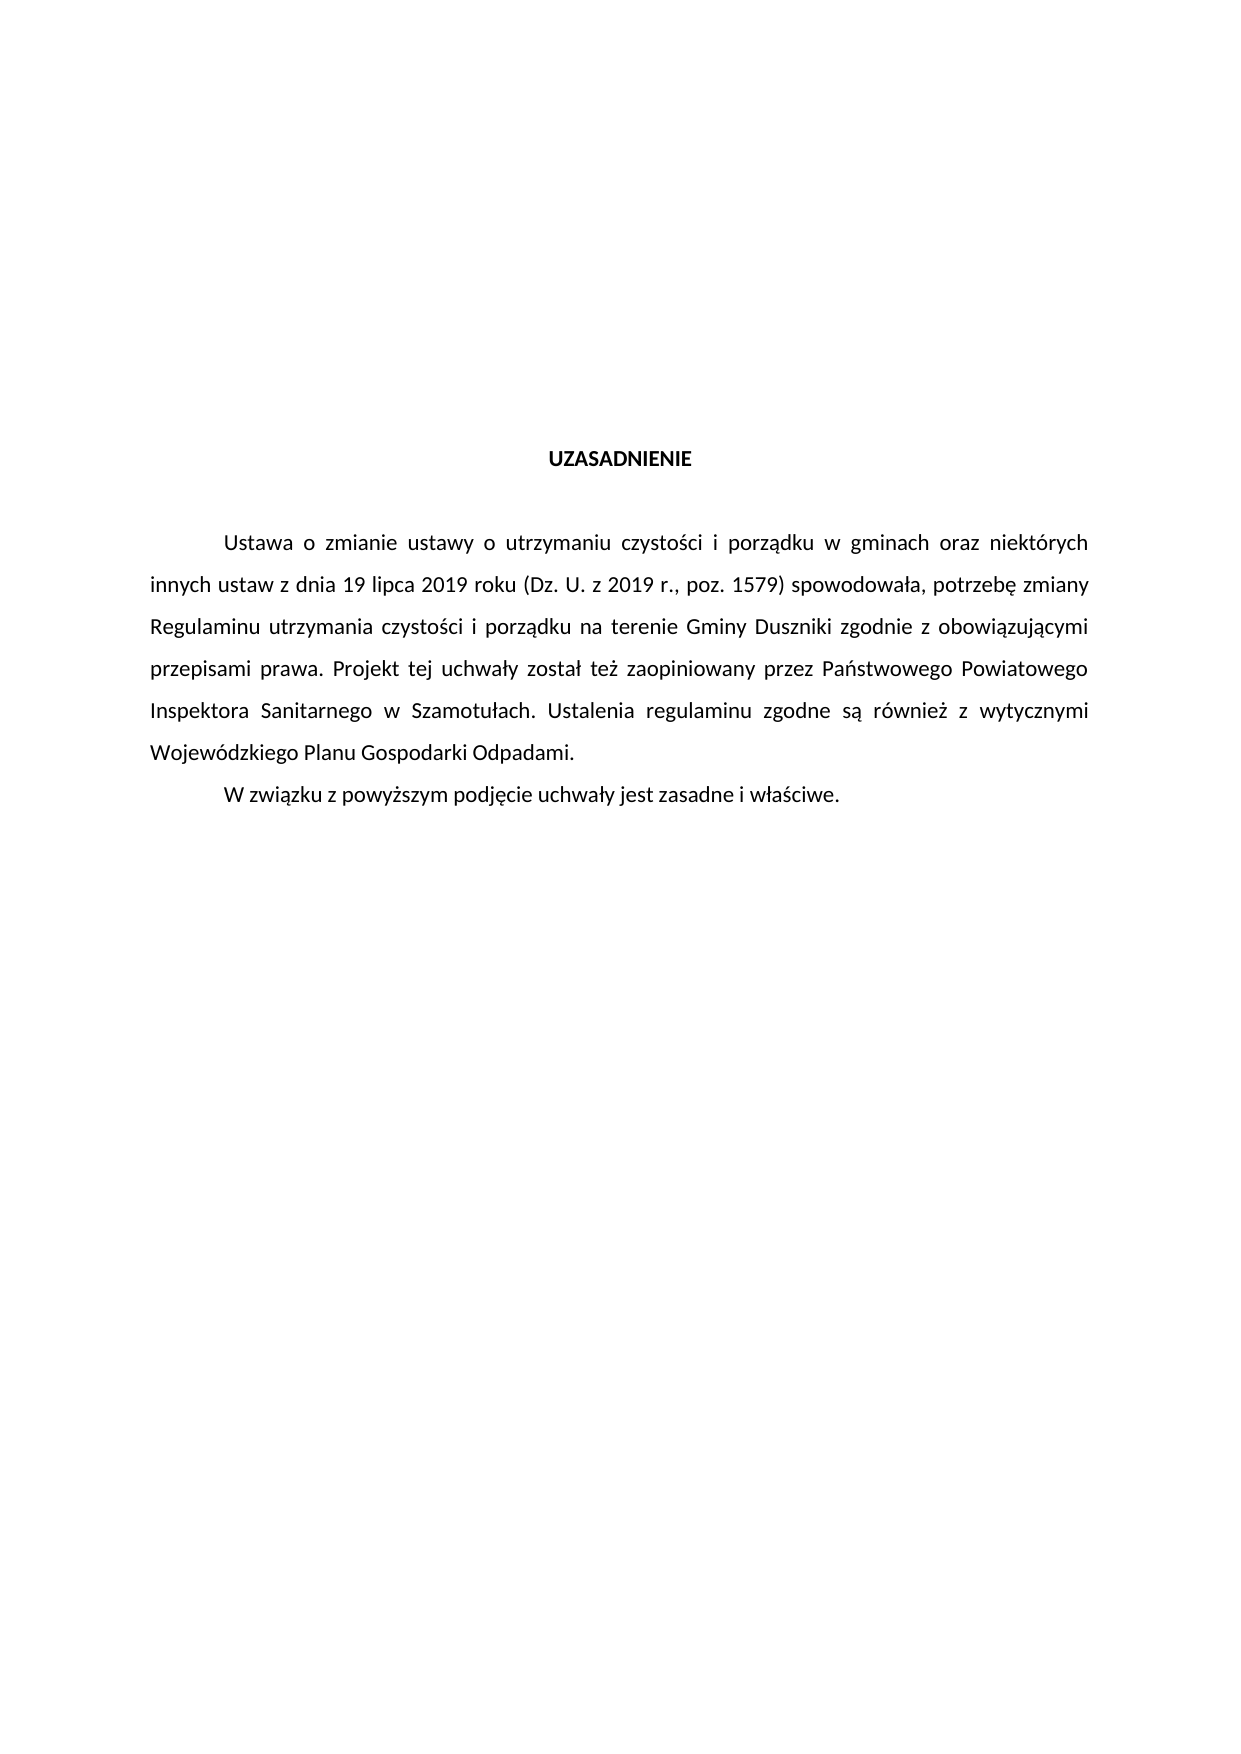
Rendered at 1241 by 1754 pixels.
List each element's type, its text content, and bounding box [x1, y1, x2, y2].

text W związku z powyższym podjęcie uchwały jest zasadne i właściwe. [150, 780, 1090, 808]
text UZASADNIENIE [150, 444, 1090, 472]
text Ustawa o zmianie ustawy o utrzymaniu czystości i porządku w gminach oraz niektórych innych ustaw z dnia 19 lipca 2019 roku (Dz. U. z 2019 r., poz. 1579) spowodowała, potrzebę zmiany Regulaminu utrzymania czystości i porządku na terenie Gminy Duszniki zgodnie z obowiązującymi przepisami prawa. Projekt tej uchwały został też zaopiniowany przez Państwowego Powiatowego Inspektora Sanitarnego w Szamotułach. Ustalenia regulaminu zgodne są również z wytycznymi Wojewódzkiego Planu Gospodarki Odpadami. [150, 528, 1090, 766]
